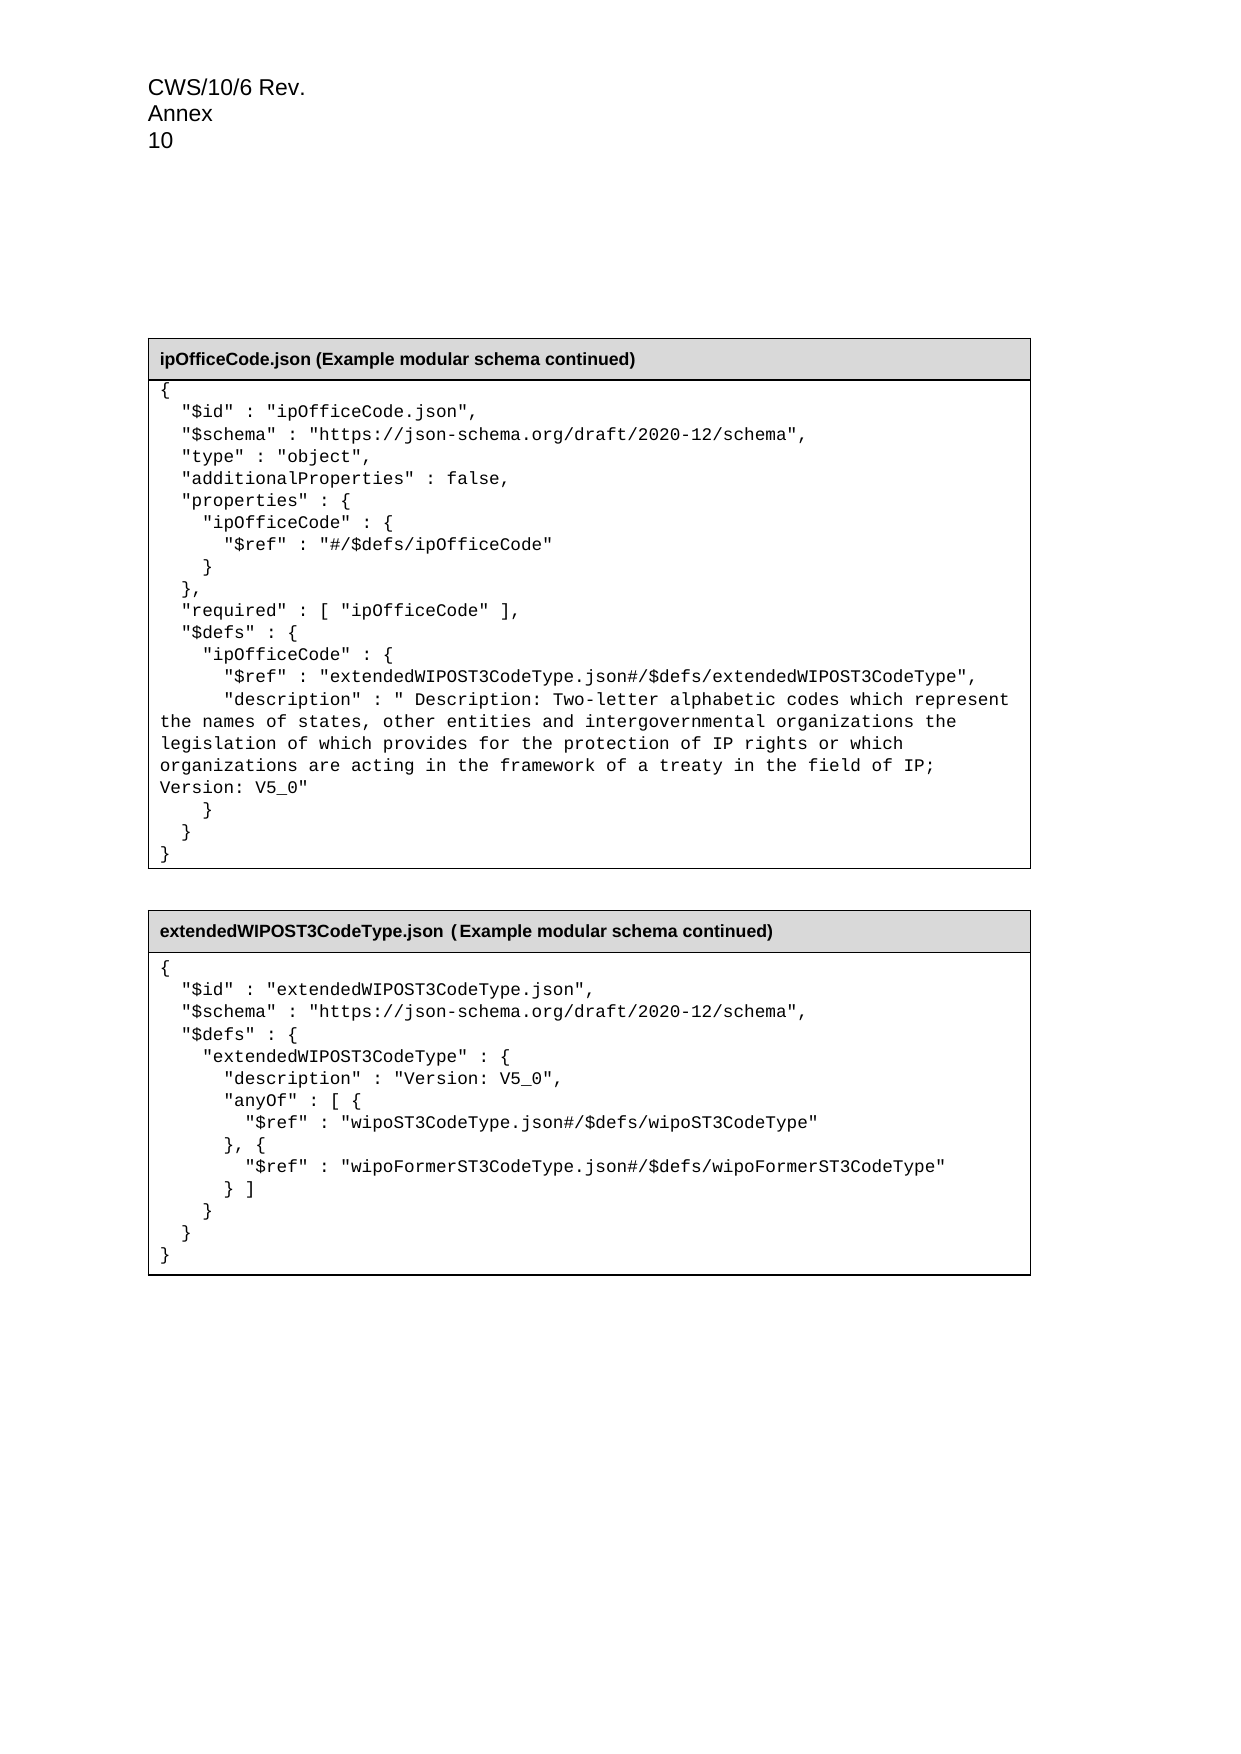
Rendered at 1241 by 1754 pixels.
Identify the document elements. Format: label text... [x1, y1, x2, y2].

table_cell { "$id" : "ipOfficeCode.json", "$schema" : "https://json-schema.org/draft/2020-12/schema", "type" : "object", "additionalProperties" : false, "properties" : { "ipOfficeCode" : { "$ref" : "#/$defs/ipOfficeCode" } }, "required" : [ "ipOfficeCode" ], "$defs" : { "ipOfficeCode" : { "$ref" : "extendedWIPOST3CodeType.json#/$defs/extendedWIPOST3CodeType", "description" : " Description: Two-letter alphabetic codes which represent the names of states, other entities and intergovernmental organizations the legislation of which provides for the protection of IP rights or which organizations are acting in the framework of a treaty in the field of IP; Version: V5_0" } } } [149, 381, 1030, 867]
table_header ipOfficeCode.json (Example modular schema continued) [149, 339, 1030, 379]
table_cell { "$id" : "extendedWIPOST3CodeType.json", "$schema" : "https://json-schema.org/draft/2020-12/schema", "$defs" : { "extendedWIPOST3CodeType" : { "description" : "Version: V5_0", "anyOf" : [ { "$ref" : "wipoST3CodeType.json#/$defs/wipoST3CodeType" }, { "$ref" : "wipoFormerST3CodeType.json#/$defs/wipoFormerST3CodeType" } ] } } } [149, 953, 1030, 1274]
table_header extendedWIPOST3CodeType.json (Example modular schema continued) [149, 911, 1030, 952]
